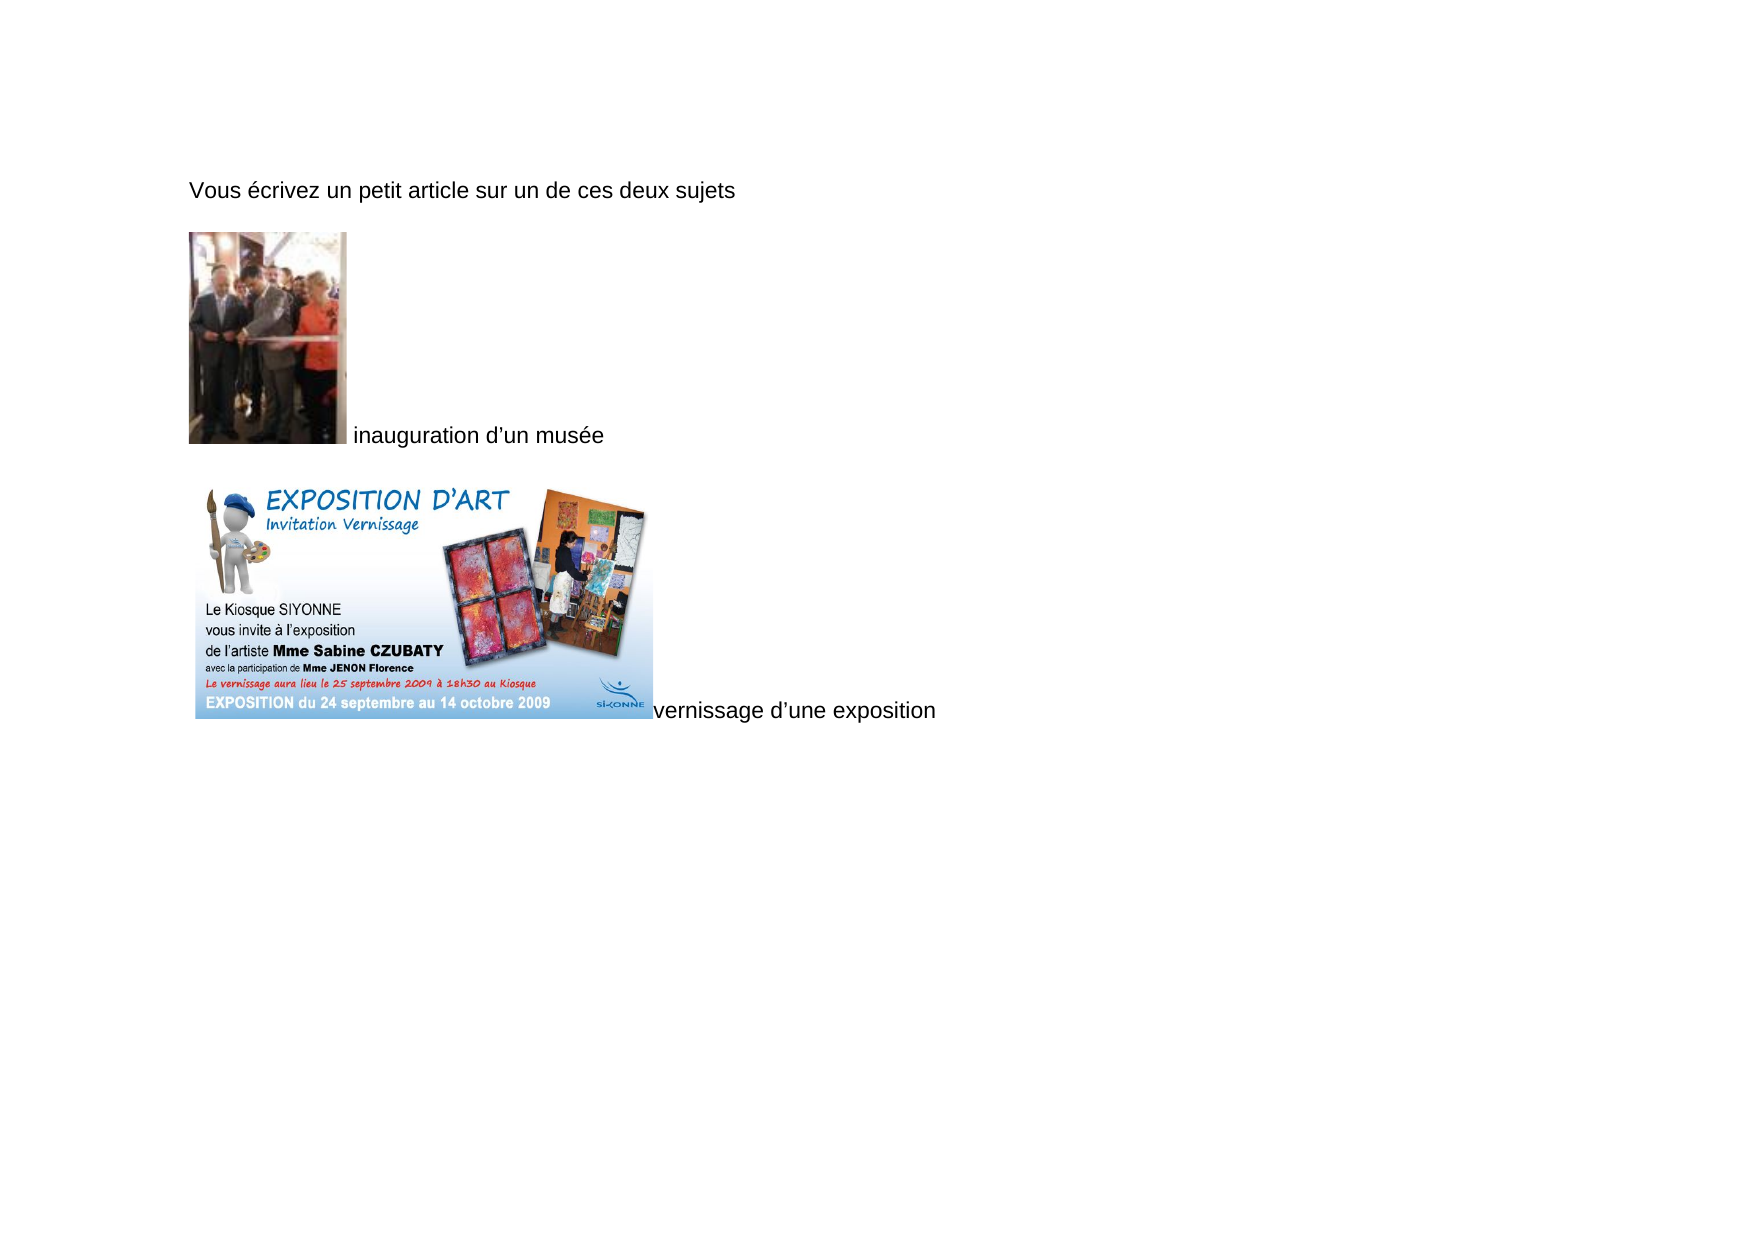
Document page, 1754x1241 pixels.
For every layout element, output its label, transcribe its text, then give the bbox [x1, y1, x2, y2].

text Vous écrivez un petit article sur un de ces deux sujets [112, 177, 1606, 203]
text inauguration d’un musée [112, 233, 1606, 448]
picture [195, 477, 654, 719]
picture [188, 232, 347, 444]
